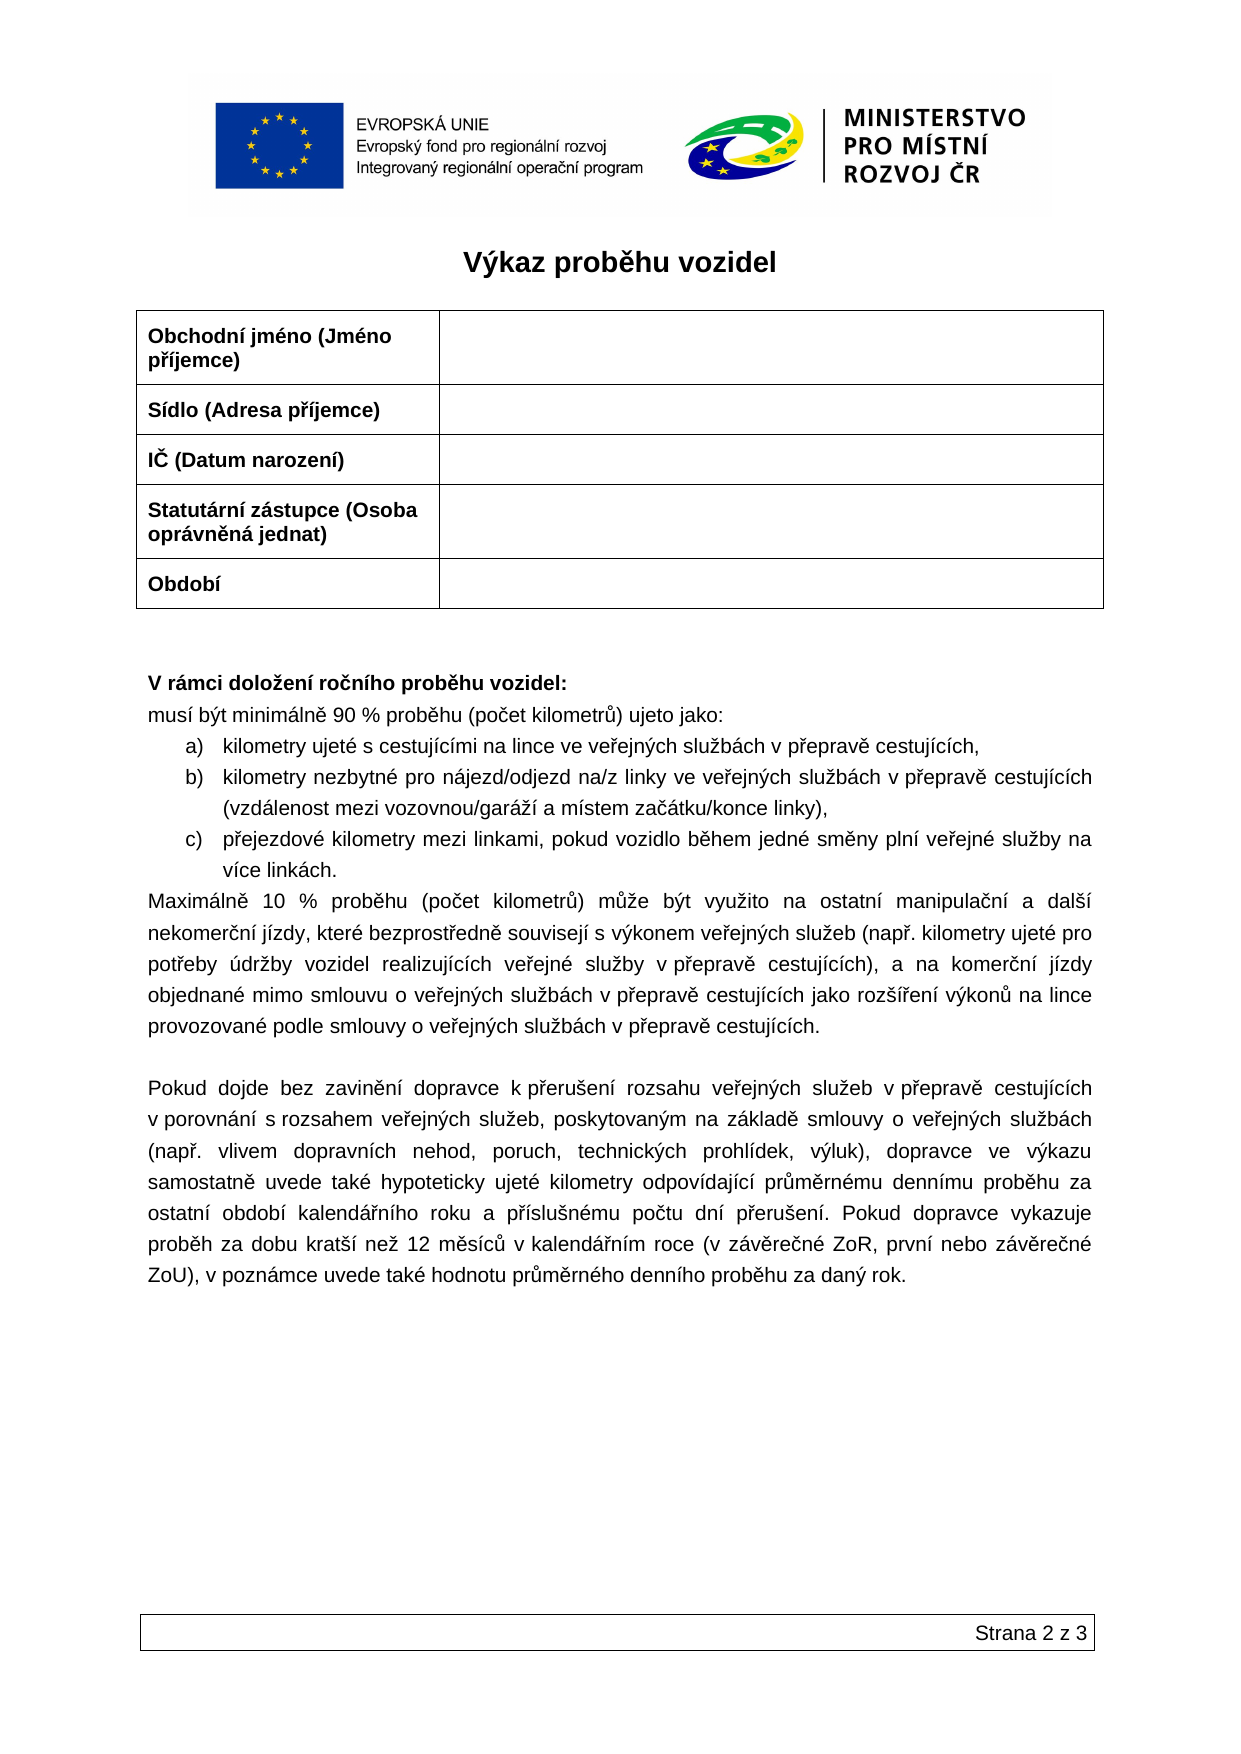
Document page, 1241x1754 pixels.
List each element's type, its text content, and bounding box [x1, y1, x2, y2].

list kilometry ujeté s cestujícími na lince ve veřejných službách v přepravě cestujících, [185, 733, 1093, 757]
table_header [440, 311, 1103, 384]
list Maximálně 10 % proběhu (počet kilometrů) může být využito na ostatní manipulační a další nekomerční jízdy, které bezprostředně souvisejí s výkonem veřejných služeb (např. kilometry ujeté pro potřeby údržby vozidel realizujících veřejné služby v přepravě cestujících), a na komerční jízdy objednané mimo smlouvu o veřejných službách v přepravě cestujících jako rozšíření výkonů na lince provozované podle smlouvy o veřejných službách v přepravě cestujících. [148, 889, 1093, 1038]
picture [187, 73, 1053, 217]
table_cell [440, 485, 1103, 558]
list Pokud dojde bez zavinění dopravce k přerušení rozsahu veřejných služeb v přepravě cestujících v porovnání s rozsahem veřejných služeb, poskytovaným na základě smlouvy o veřejných službách (např. vlivem dopravních nehod, poruch, technických prohlídek, výluk), dopravce ve výkazu samostatně uvede také hypoteticky ujeté kilometry odpovídající průměrnému dennímu proběhu za ostatní období kalendářního roku a příslušnému počtu dní přerušení. Pokud dopravce vykazuje proběh za dobu kratší než 12 měsíců v kalendářním roce (v závěrečné ZoR, první nebo závěrečné ZoU), v poznámce uvede také hodnotu průměrného denního proběhu za daný rok. [148, 1076, 1093, 1287]
table_header Obchodní jméno (Jméno příjemce) [137, 311, 439, 384]
table_cell [440, 385, 1103, 434]
list V rámci doložení ročního proběhu vozidel: [148, 671, 1093, 695]
list musí být minimálně 90 % proběhu (počet kilometrů) ujeto jako: [148, 702, 1093, 726]
list přejezdové kilometry mezi linkami, pokud vozidlo během jedné směny plní veřejné služby na více linkách. [185, 827, 1093, 882]
list kilometry nezbytné pro nájezd/odjezd na/z linky ve veřejných službách v přepravě cestujících (vzdálenost mezi vozovnou/garáží a místem začátku/konce linky), [185, 765, 1093, 820]
table_cell Statutární zástupce (Osoba oprávněná jednat) [137, 485, 439, 558]
table_cell IČ (Datum narození) [137, 435, 439, 484]
table_cell Sídlo (Adresa příjemce) [137, 385, 439, 434]
table_cell [440, 559, 1103, 608]
table_cell [440, 435, 1103, 484]
table_cell Období [137, 559, 439, 608]
text Výkaz proběhu vozidel [148, 245, 1093, 279]
